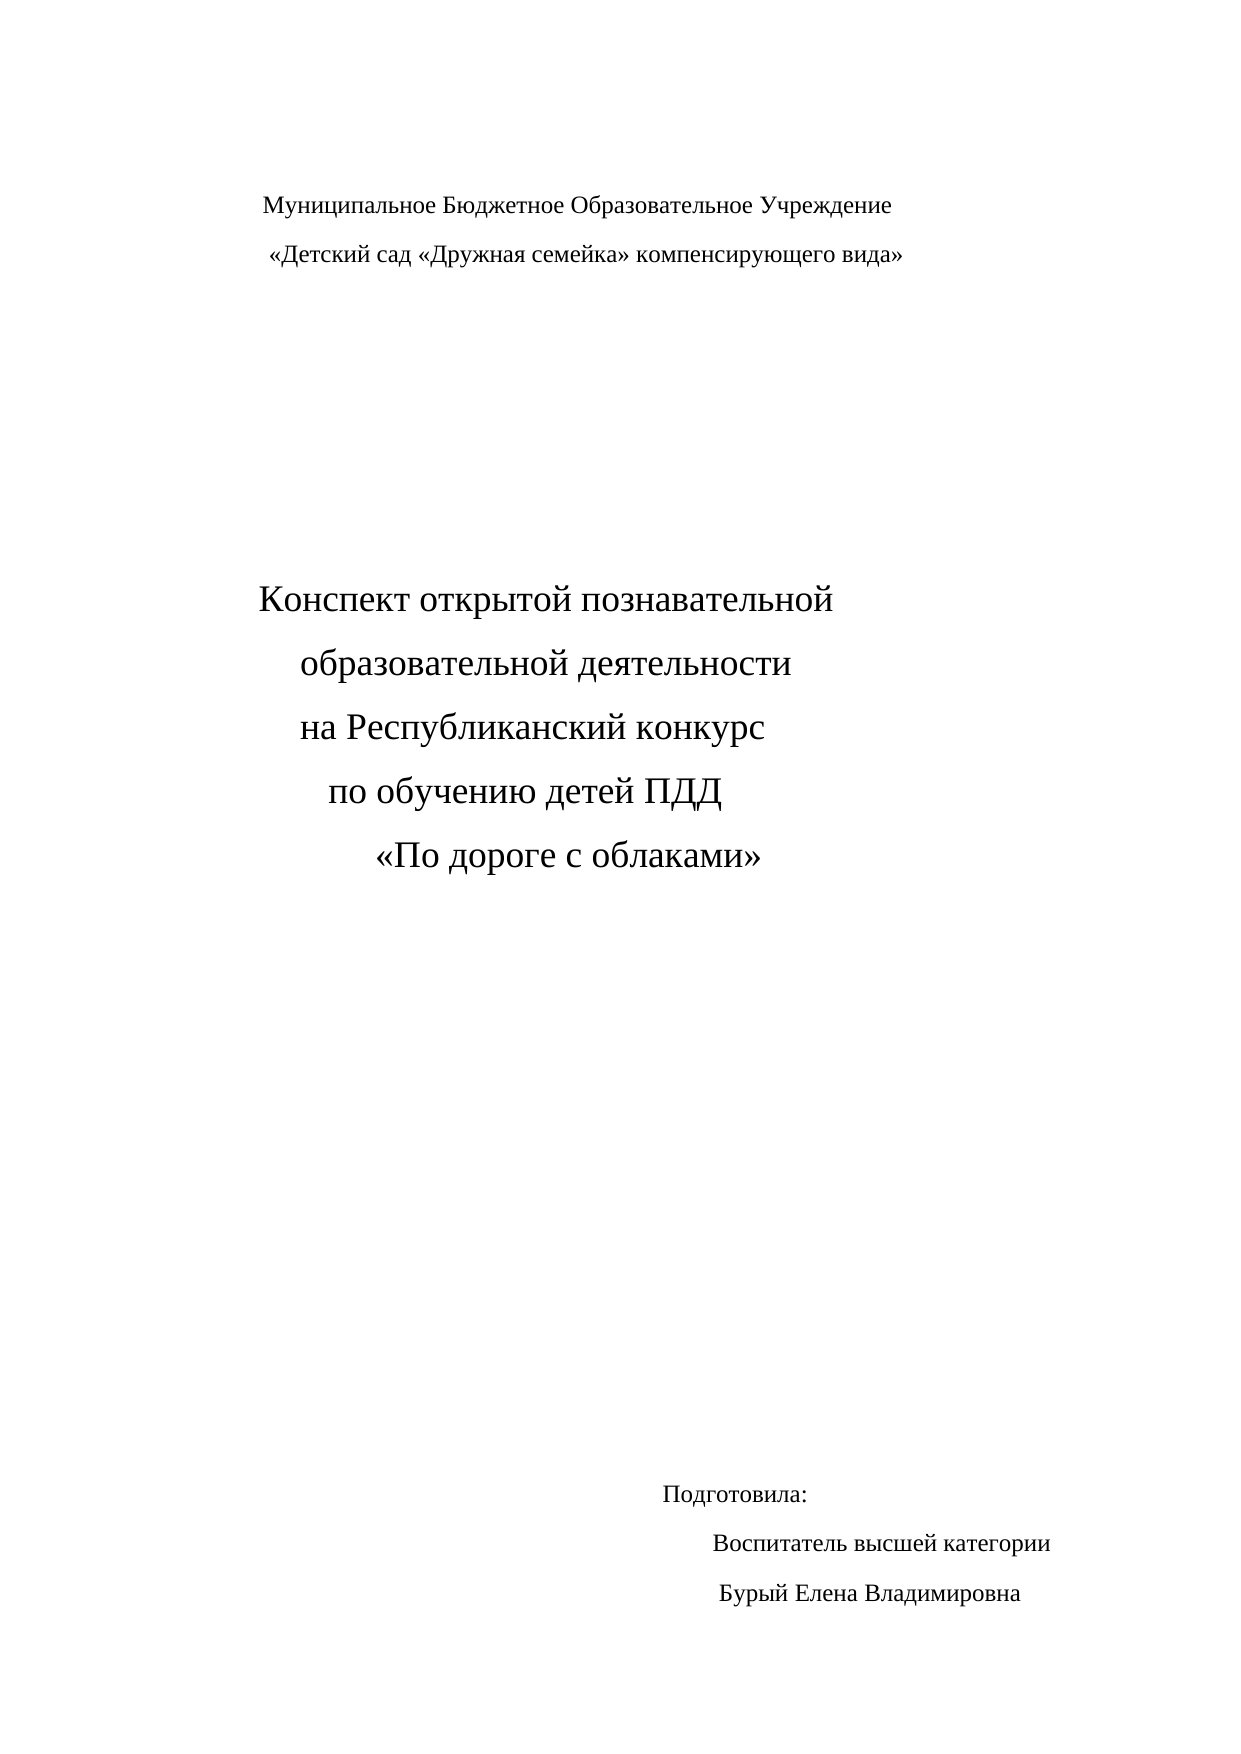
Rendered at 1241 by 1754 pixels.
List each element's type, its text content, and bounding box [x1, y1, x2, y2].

text Воспитатель высшей категории [75, 1528, 1165, 1557]
text образовательной деятельности [75, 640, 1165, 683]
text на Республиканский конкурс [75, 704, 1165, 747]
text Муниципальное Бюджетное Образовательное Учреждение [75, 190, 1165, 218]
text по обучению детей ПДД [75, 768, 1165, 811]
text Подготовила: [75, 1479, 1165, 1508]
text «По дороге с облаками» [75, 832, 1165, 875]
text Конспект открытой познавательной [75, 576, 1165, 619]
text «Детский сад «Дружная семейка» компенсирующего вида» [75, 239, 1165, 268]
text Бурый Елена Владимировна [75, 1578, 1165, 1607]
